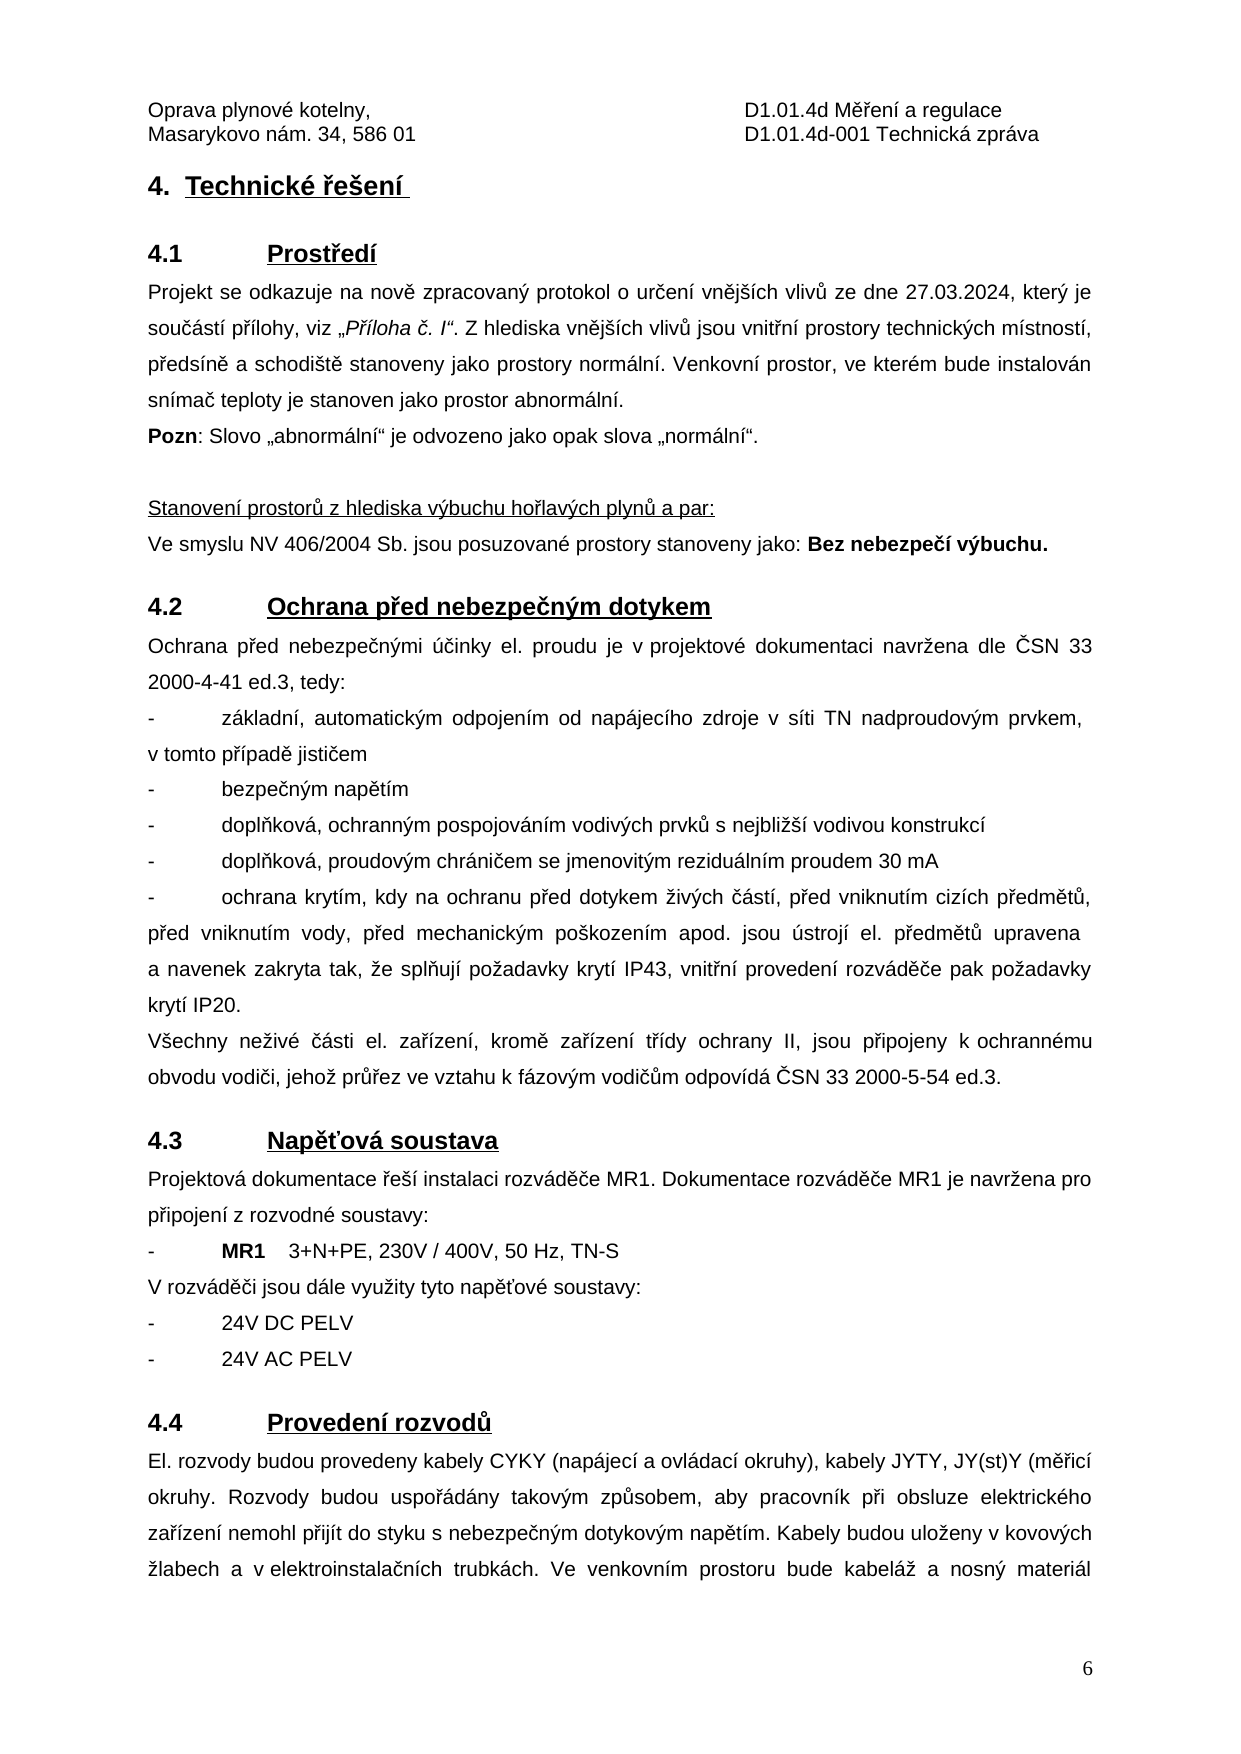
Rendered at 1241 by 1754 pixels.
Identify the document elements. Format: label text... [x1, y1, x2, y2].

text Projektová dokumentace řeší instalaci rozváděče MR1. Dokumentace rozváděče MR1 je navržena pro připojení z rozvodné soustavy: [148, 1167, 1093, 1227]
list doplňková, ochranným pospojováním vodivých prvků s nejbližší vodivou konstrukcí [148, 813, 1093, 837]
text Pozn: Slovo „abnormální“ je odvozeno jako opak slova „normální“. [148, 423, 1093, 447]
list 24V DC PELV [148, 1311, 1093, 1335]
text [148, 1449, 1093, 1581]
subtitle Prostředí [148, 238, 1093, 267]
list bezpečným napětím [148, 777, 1093, 801]
subtitle Ochrana před nebezpečným dotykem [148, 592, 1093, 621]
subtitle Všechny neživé části el. zařízení, kromě zařízení třídy ochrany II, jsou připojeny k ochrannému obvodu vodiči, jehož průřez ve vztahu k fázovým vodičům odpovídá ČSN 33 2000-5-54 ed.3. [148, 1029, 1093, 1089]
subtitle Technické řešení [148, 170, 1093, 201]
subtitle Napěťová soustava [148, 1126, 1093, 1154]
list základní, automatickým odpojením od napájecího zdroje v síti TN nadproudovým prvkem, v tomto případě jističem [148, 705, 1093, 765]
text Stanovení prostorů z hlediska výbuchu hořlavých plynů a par: [148, 495, 1093, 519]
list ochrana krytím, kdy na ochranu před dotykem živých částí, před vniknutím cizích předmětů, před vniknutím vody, před mechanickým poškozením apod. jsou ústrojí el. předmětů upravena a navenek zakryta tak, že splňují požadavky krytí IP43, vnitřní provedení rozváděče pak požadavky krytí IP20. [148, 885, 1093, 1017]
subtitle Provedení rozvodů [148, 1408, 1093, 1436]
text V rozváděči jsou dále využity tyto napěťové soustavy: [148, 1275, 1093, 1299]
list MR1 3+N+PE, 230V / 400V, 50 Hz, TN-S [148, 1239, 1093, 1263]
text Projekt se odkazuje na nově zpracovaný protokol o určení vnějších vlivů ze dne 27.03.2024, který je součástí přílohy, viz „Příloha č. I“. Z hlediska vnějších vlivů jsou vnitřní prostory technických místností, předsíně a schodiště stanoveny jako prostory normální. Venkovní prostor, ve kterém bude instalován snímač teploty je stanoven jako prostor abnormální. [148, 280, 1093, 412]
text Ochrana před nebezpečnými účinky el. proudu je v projektové dokumentaci navržena dle ČSN 33 2000-4-41 ed.3, tedy: [148, 633, 1093, 693]
list doplňková, proudovým chráničem se jmenovitým reziduálním proudem 30 mA [148, 849, 1093, 873]
text - 24V AC PELV [148, 1347, 1093, 1371]
text Ve smyslu NV 406/2004 Sb. jsou posuzované prostory stanoveny jako: Bez nebezpečí výbuchu. [148, 531, 1093, 555]
